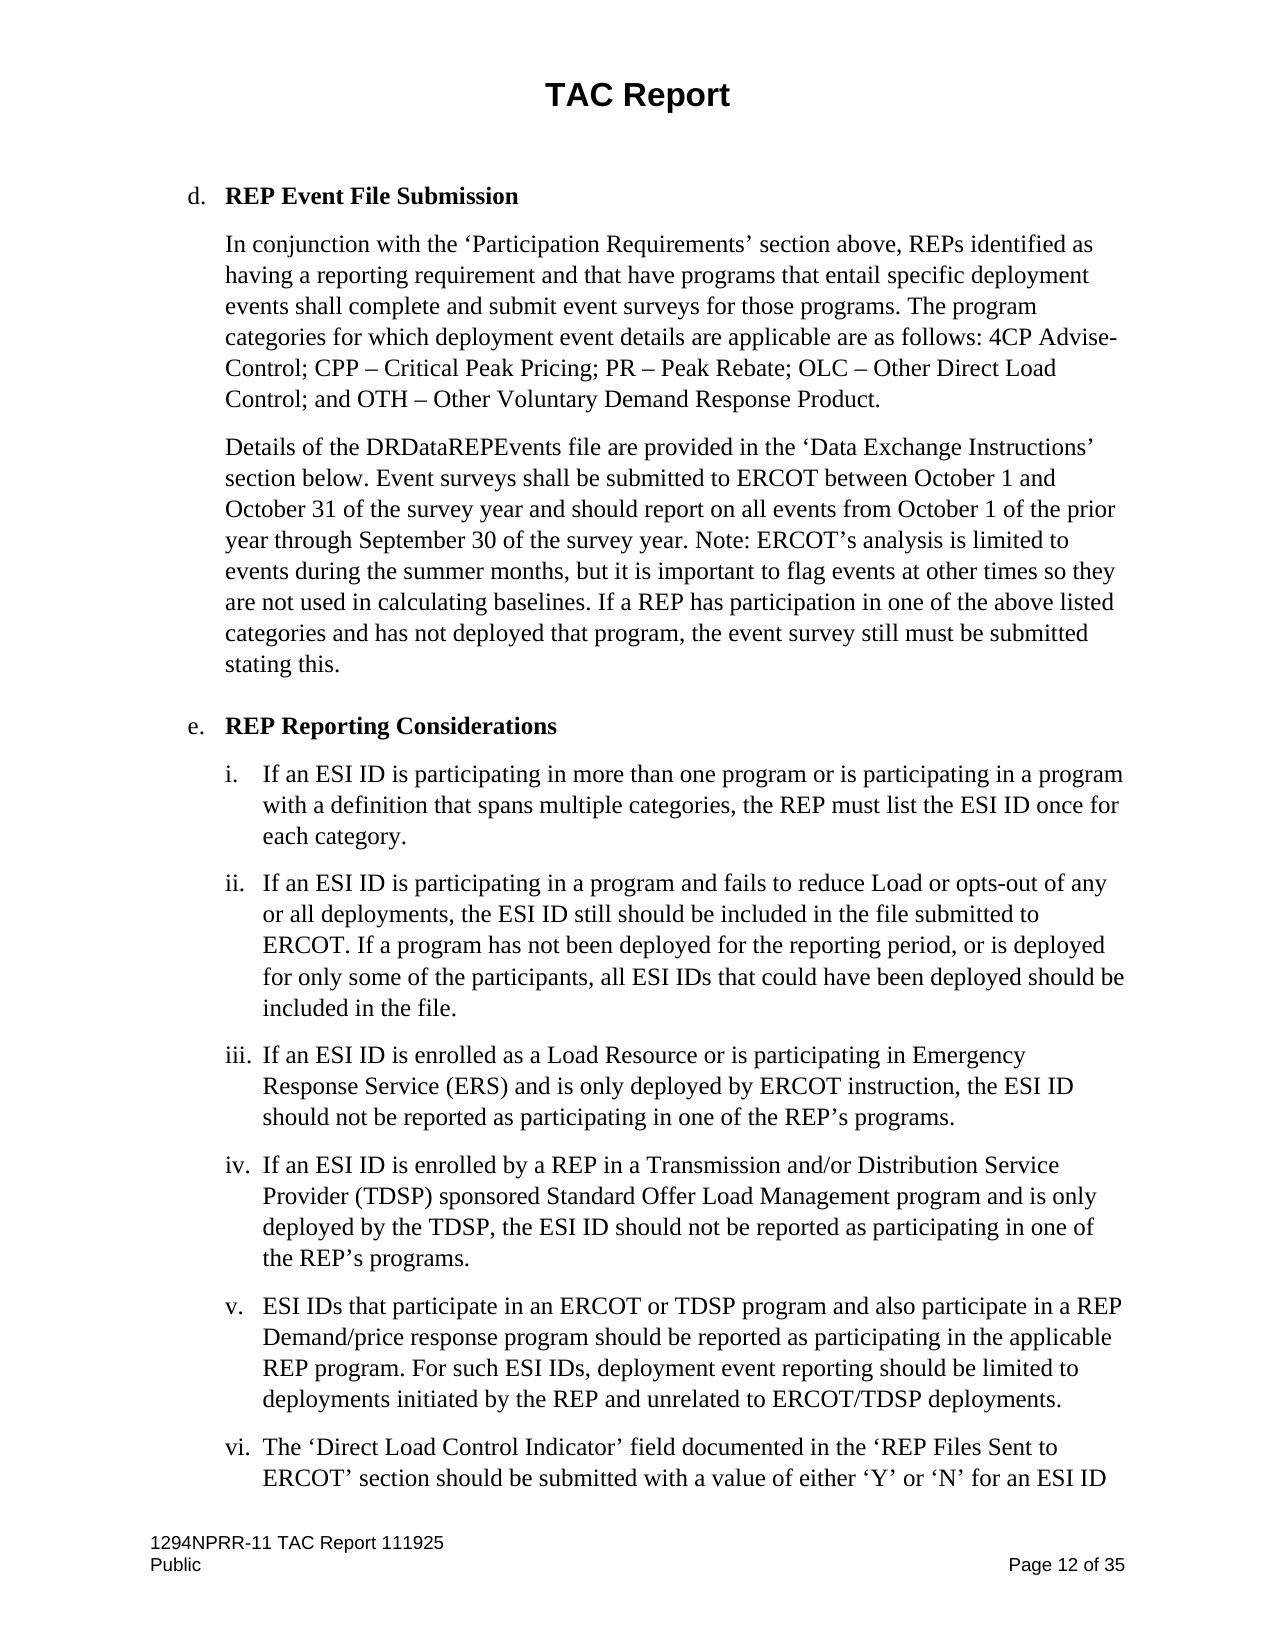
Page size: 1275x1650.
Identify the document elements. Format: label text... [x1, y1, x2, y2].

text In conjunction with the ‘Participation Requirements’ section above, REPs identified as having a reporting requirement and that have programs that entail specific deployment events shall complete and submit event surveys for those programs. The program categories for which deployment event details are applicable are as follows: 4CP Advise-Control; CPP – Critical Peak Pricing; PR – Peak Rebate; OLC – Other Direct Load Control; and OTH – Other Voluntary Demand Response Product. [225, 229, 1125, 413]
list ii. If an ESI ID is participating in a program and fails to reduce Load or opts-out of any or all deployments, the ESI ID still should be included in the file submitted to ERCOT. If a program has not been deployed for the reporting period, or is deployed for only some of the participants, all ESI IDs that could have been deployed should be included in the file. [225, 868, 1125, 1021]
list iii. If an ESI ID is enrolled as a Load Resource or is participating in Emergency Response Service (ERS) and is only deployed by ERCOT instruction, the ESI ID should not be reported as participating in one of the REP’s programs. [225, 1040, 1125, 1131]
list iv. If an ESI ID is enrolled by a REP in a Transmission and/or Distribution Service Provider (TDSP) sponsored Standard Offer Load Management program and is only deployed by the TDSP, the ESI ID should not be reported as participating in one of the REP’s programs. [225, 1150, 1125, 1272]
list i. If an ESI ID is participating in more than one program or is participating in a program with a definition that spans multiple categories, the REP must list the ESI ID once for each category. [225, 759, 1125, 849]
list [225, 1432, 1125, 1492]
list v. ESI IDs that participate in an ERCOT or TDSP program and also participate in a REP Demand/price response program should be reported as participating in the applicable REP program. For such ESI IDs, deployment event reporting should be limited to deployments initiated by the REP and unrelated to ERCOT/TDSP deployments. [225, 1291, 1125, 1413]
list e. REP Reporting Considerations [187, 711, 1125, 740]
text Details of the DRDataREPEvents file are provided in the ‘Data Exchange Instructions’ section below. Event surveys shall be submitted to ERCOT between October 1 and October 31 of the survey year and should report on all events from October 1 of the prior year through September 30 of the survey year. Note: ERCOT’s analysis is limited to events during the summer months, but it is important to flag events at other times so they are not used in calculating baselines. If a REP has participation in one of the above listed categories and has not deployed that program, the event survey still must be submitted stating this. [225, 432, 1125, 678]
list d. REP Event File Submission [187, 181, 1125, 210]
